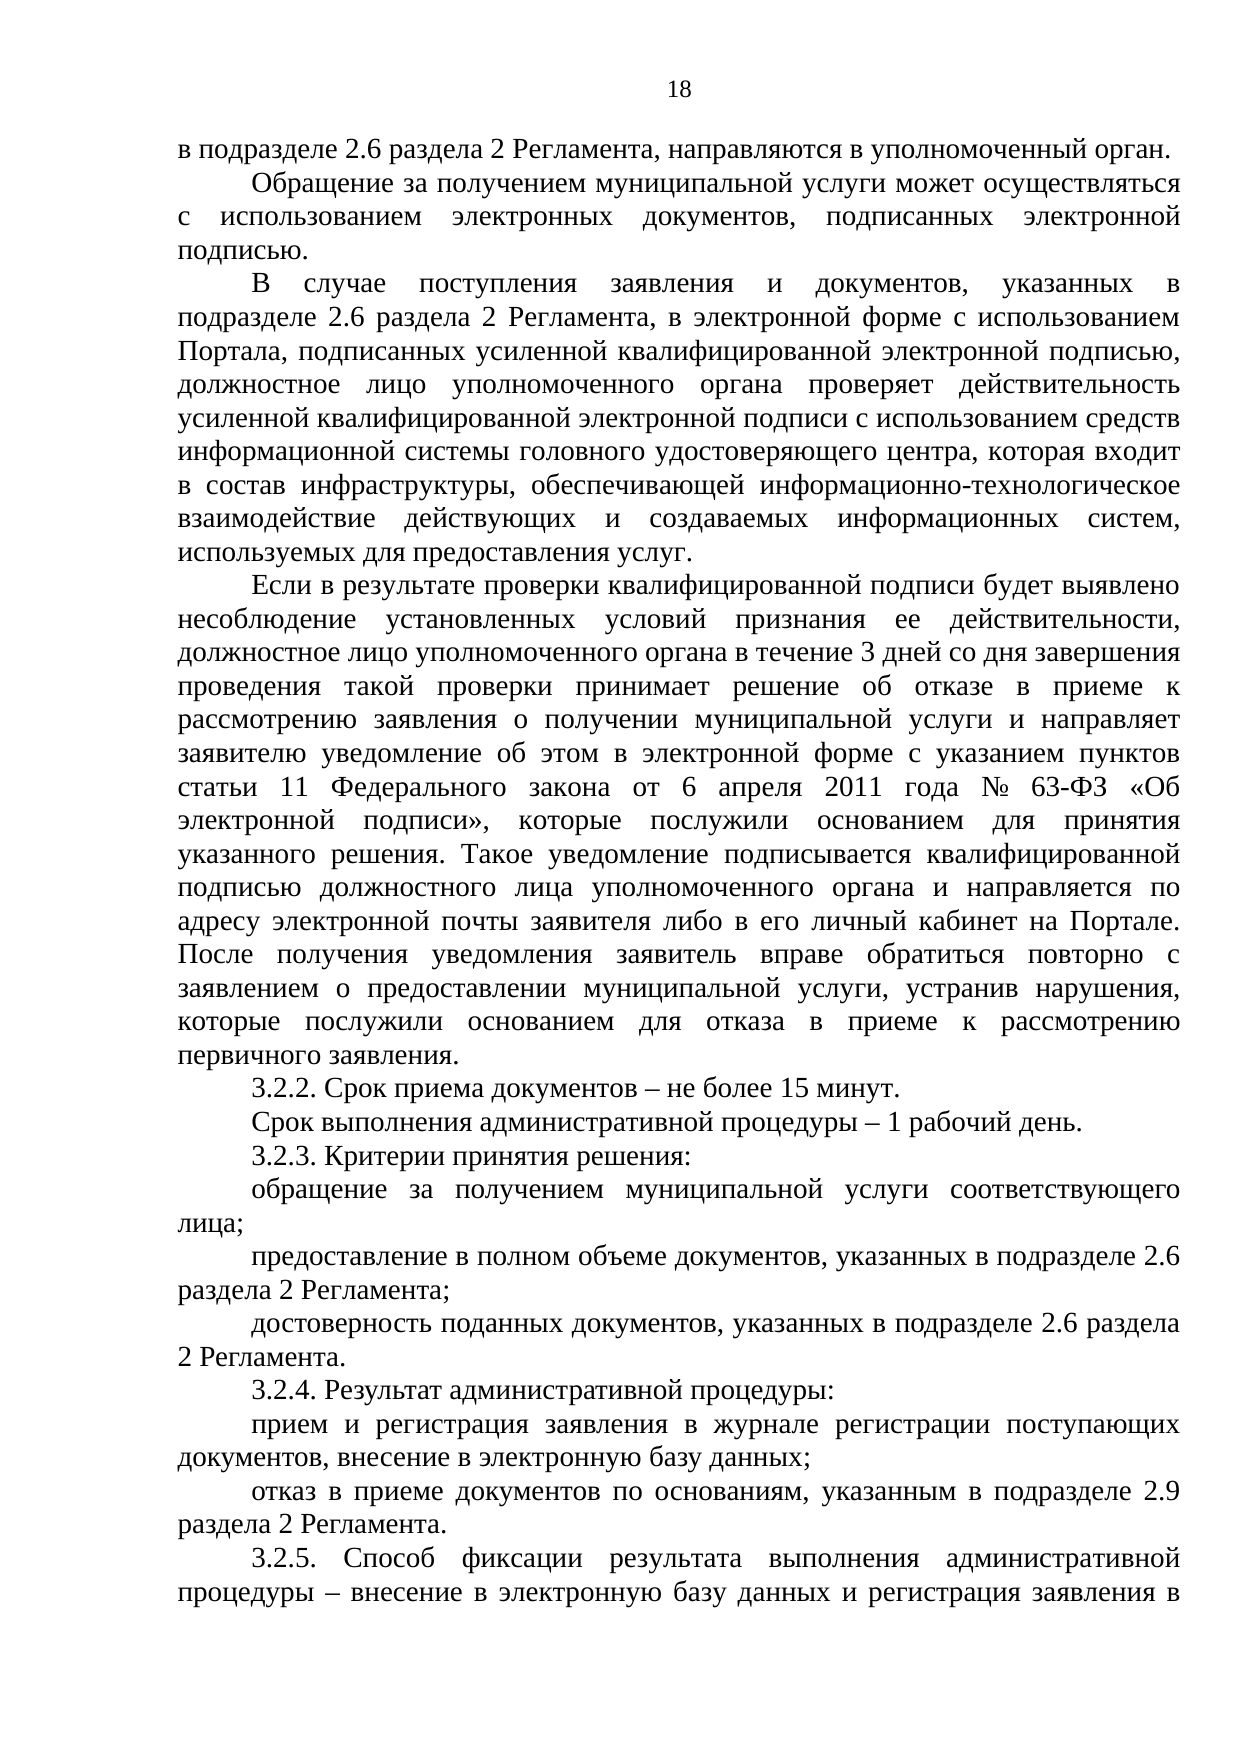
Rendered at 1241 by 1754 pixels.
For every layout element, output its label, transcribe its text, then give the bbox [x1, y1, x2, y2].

text 3.2.3. Критерии принятия решения: [177, 1138, 1181, 1171]
text предоставление в полном объеме документов, указанных в подразделе 2.6 раздела 2 Регламента; [177, 1238, 1181, 1305]
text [177, 131, 1181, 165]
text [177, 1540, 1181, 1607]
text Обращение за получением муниципальной услуги может осуществляться с использованием электронных документов, подписанных электронной подписью. [177, 165, 1181, 266]
text обращение за получением муниципальной услуги соответствующего лица; [177, 1171, 1181, 1238]
text 3.2.2. Срок приема документов – не более 15 минут. [177, 1071, 1181, 1104]
text Срок выполнения административной процедуры – 1 рабочий день. [177, 1104, 1181, 1138]
text достоверность поданных документов, указанных в подразделе 2.6 раздела 2 Регламента. [177, 1305, 1181, 1372]
text 3.2.4. Результат административной процедуры: [177, 1372, 1181, 1406]
text Если в результате проверки квалифицированной подписи будет выявлено несоблюдение установленных условий признания ее действительности, должностное лицо уполномоченного органа в течение 3 дней со дня завершения проведения такой проверки принимает решение об отказе в приеме к рассмотрению заявления о получении муниципальной услуги и направляет заявителю уведомление об этом в электронной форме с указанием пунктов статьи 11 Федерального закона от 6 апреля 2011 года № 63-ФЗ «Об электронной подписи», которые послужили основанием для принятия указанного решения. Такое уведомление подписывается квалифицированной подписью должностного лица уполномоченного органа и направляется по адресу электронной почты заявителя либо в его личный кабинет на Портале. После получения уведомления заявитель вправе обратиться повторно с заявлением о предоставлении муниципальной услуги, устранив нарушения, которые послужили основанием для отказа в приеме к рассмотрению первичного заявления. [177, 567, 1181, 1071]
text В случае поступления заявления и документов, указанных в подразделе 2.6 раздела 2 Регламента, в электронной форме с использованием Портала, подписанных усиленной квалифицированной электронной подписью, должностное лицо уполномоченного органа проверяет действительность усиленной квалифицированной электронной подписи с использованием средств информационной системы головного удостоверяющего центра, которая входит в состав инфраструктуры, обеспечивающей информационно-технологическое взаимодействие действующих и создаваемых информационных систем, используемых для предоставления услуг. [177, 266, 1181, 567]
text отказ в приеме документов по основаниям, указанным в подразделе 2.9 раздела 2 Регламента. [177, 1473, 1181, 1540]
text прием и регистрация заявления в журнале регистрации поступающих документов, внесение в электронную базу данных; [177, 1406, 1181, 1473]
